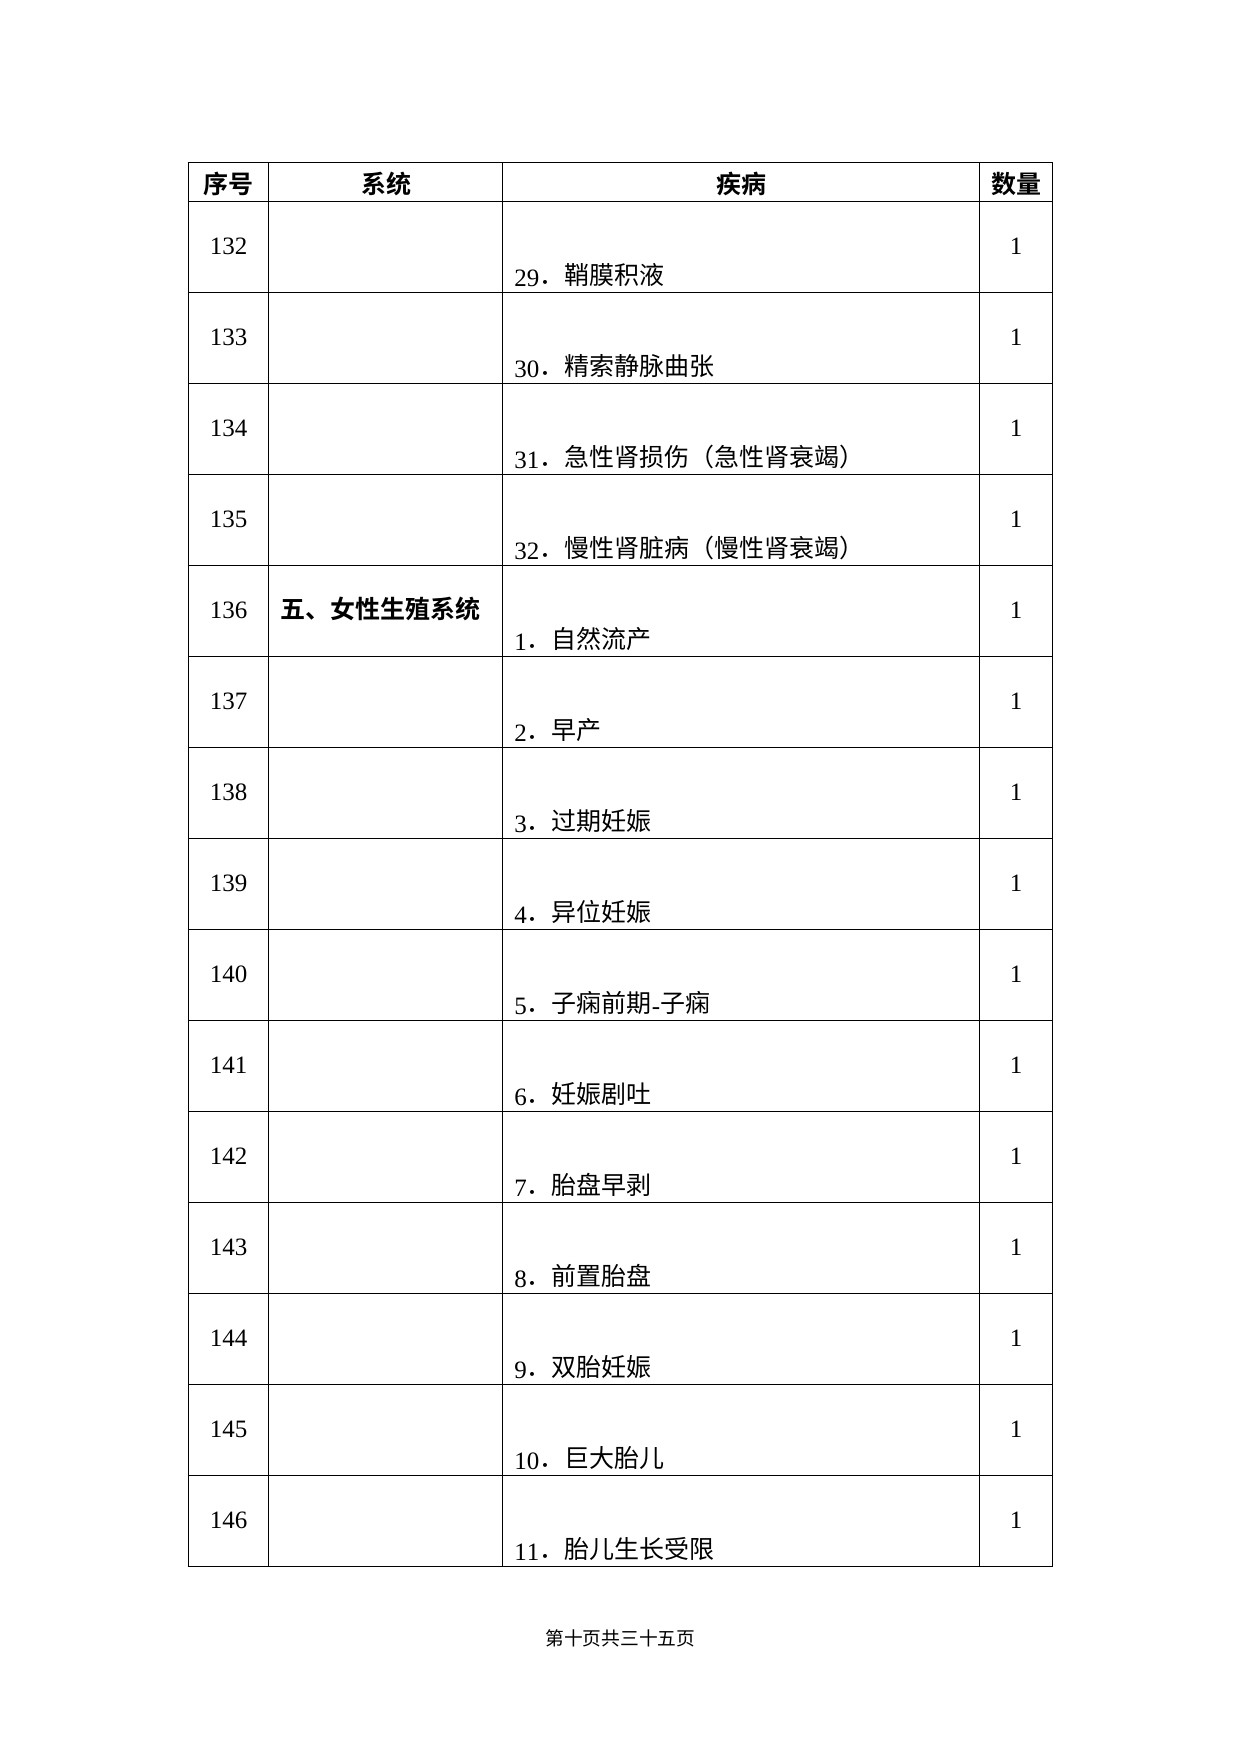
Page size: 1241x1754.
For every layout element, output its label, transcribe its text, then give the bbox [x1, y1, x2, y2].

table_cell [269, 1112, 502, 1202]
table_cell 135 [189, 475, 268, 565]
table_cell 144 [189, 1294, 268, 1384]
table_cell 8．前置胎盘 [503, 1203, 979, 1293]
table_cell 29．鞘膜积液 [503, 202, 979, 292]
table_cell 五、女性生殖系统 [269, 566, 502, 656]
table_cell 133 [189, 293, 268, 383]
table_cell [269, 1294, 502, 1384]
table_header 数量 [980, 163, 1052, 201]
table_cell 140 [189, 930, 268, 1020]
table_cell [269, 384, 502, 474]
table_header 系统 [269, 163, 502, 201]
table_cell 139 [189, 839, 268, 929]
table_cell 143 [189, 1203, 268, 1293]
table_cell 2．早产 [503, 657, 979, 747]
table_cell 136 [189, 566, 268, 656]
table_cell 1 [980, 1294, 1052, 1384]
table_cell 1 [980, 839, 1052, 929]
table_cell 7．胎盘早剥 [503, 1112, 979, 1202]
table_cell 6．妊娠剧吐 [503, 1021, 979, 1111]
table_cell 1 [980, 293, 1052, 383]
table_header 疾病 [503, 163, 979, 201]
table_cell [269, 475, 502, 565]
table_cell 132 [189, 202, 268, 292]
table_cell [269, 1385, 502, 1475]
table_cell 30．精索静脉曲张 [503, 293, 979, 383]
table_cell 32．慢性肾脏病（慢性肾衰竭） [503, 475, 979, 565]
table_cell [269, 1021, 502, 1111]
table_cell 1 [980, 475, 1052, 565]
table_cell 146 [189, 1476, 268, 1566]
table_cell [269, 657, 502, 747]
table_cell [269, 1476, 502, 1566]
table_cell 1 [980, 202, 1052, 292]
table_cell 9．双胎妊娠 [503, 1294, 979, 1384]
table_cell 1 [980, 384, 1052, 474]
table_cell 10．巨大胎儿 [503, 1385, 979, 1475]
table_cell [269, 293, 502, 383]
table_cell 1 [980, 748, 1052, 838]
table_cell 1 [980, 930, 1052, 1020]
table_cell 11．胎儿生长受限 [503, 1476, 979, 1566]
table_header 序号 [189, 163, 268, 201]
table_cell 1 [980, 1021, 1052, 1111]
table_cell 4．异位妊娠 [503, 839, 979, 929]
table_cell 1 [980, 1112, 1052, 1202]
table_cell [269, 839, 502, 929]
table_cell 3．过期妊娠 [503, 748, 979, 838]
table_cell 138 [189, 748, 268, 838]
table_cell 1 [980, 1476, 1052, 1566]
table_cell [269, 202, 502, 292]
table_cell 1．自然流产 [503, 566, 979, 656]
table_cell 5．子痫前期-子痫 [503, 930, 979, 1020]
table_cell 137 [189, 657, 268, 747]
table_cell [269, 1203, 502, 1293]
table_cell [269, 748, 502, 838]
table_cell 1 [980, 657, 1052, 747]
table_cell 31．急性肾损伤（急性肾衰竭） [503, 384, 979, 474]
table_cell 145 [189, 1385, 268, 1475]
table_cell 141 [189, 1021, 268, 1111]
table_cell [269, 930, 502, 1020]
table_cell 1 [980, 1385, 1052, 1475]
table_cell 1 [980, 566, 1052, 656]
table_cell 134 [189, 384, 268, 474]
table_cell 1 [980, 1203, 1052, 1293]
table_cell 142 [189, 1112, 268, 1202]
